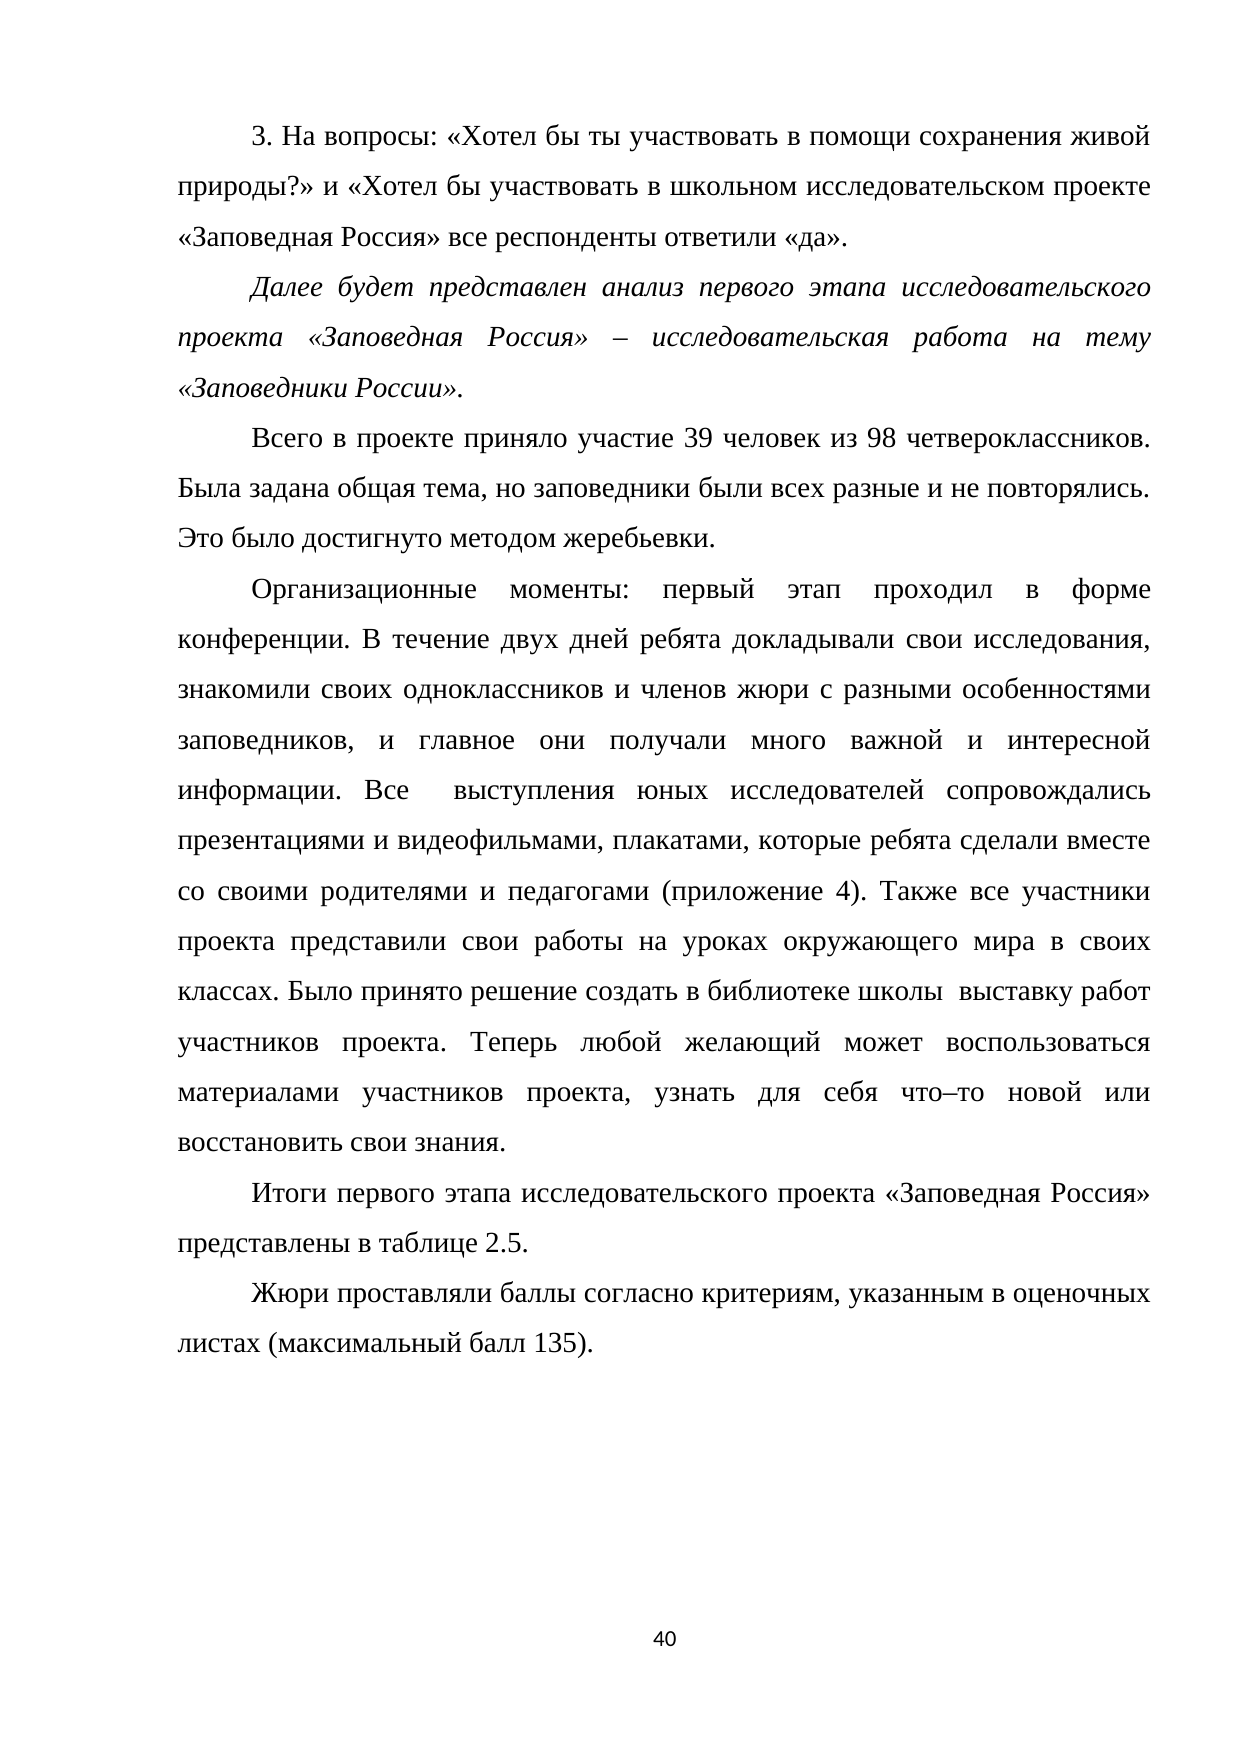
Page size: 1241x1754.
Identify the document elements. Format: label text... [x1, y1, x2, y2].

text Жюри проставляли баллы согласно критериям, указанным в оценочных листах (максимальный балл 135). [177, 1275, 1152, 1359]
text Организационные моменты: первый этап проходил в форме конференции. В течение двух дней ребята докладывали свои исследования, знакомили своих одноклассников и членов жюри с разными особенностями заповедников, и главное они получали много важной и интересной информации. Все выступления юных исследователей сопровождались презентациями и видеофильмами, плакатами, которые ребята сделали вместе со своими родителями и педагогами (приложение 4). Также все участники проекта представили свои работы на уроках окружающего мира в своих классах. Было принято решение создать в библиотеке школы выставку работ участников проекта. Теперь любой желающий может воспользоваться материалами участников проекта, узнать для себя что–то новой или восстановить свои знания. [177, 571, 1152, 1158]
text Всего в проекте приняло участие 39 человек из 98 четвероклассников. Была задана общая тема, но заповедники были всех разные и не повторялись. Это было достигнуто методом жеребьевки. [177, 420, 1152, 554]
text Далее будет представлен анализ первого этапа исследовательского проекта «Заповедная Россия» – исследовательская работа на тему «Заповедники России». [177, 269, 1152, 403]
text 3. На вопросы: «Хотел бы ты участвовать в помощи сохранения живой природы?» и «Хотел бы участвовать в школьном исследовательском проекте «Заповедная Россия» все респонденты ответили «да». [177, 118, 1152, 252]
text Итоги первого этапа исследовательского проекта «Заповедная Россия» представлены в таблице 2.5. [177, 1175, 1152, 1258]
